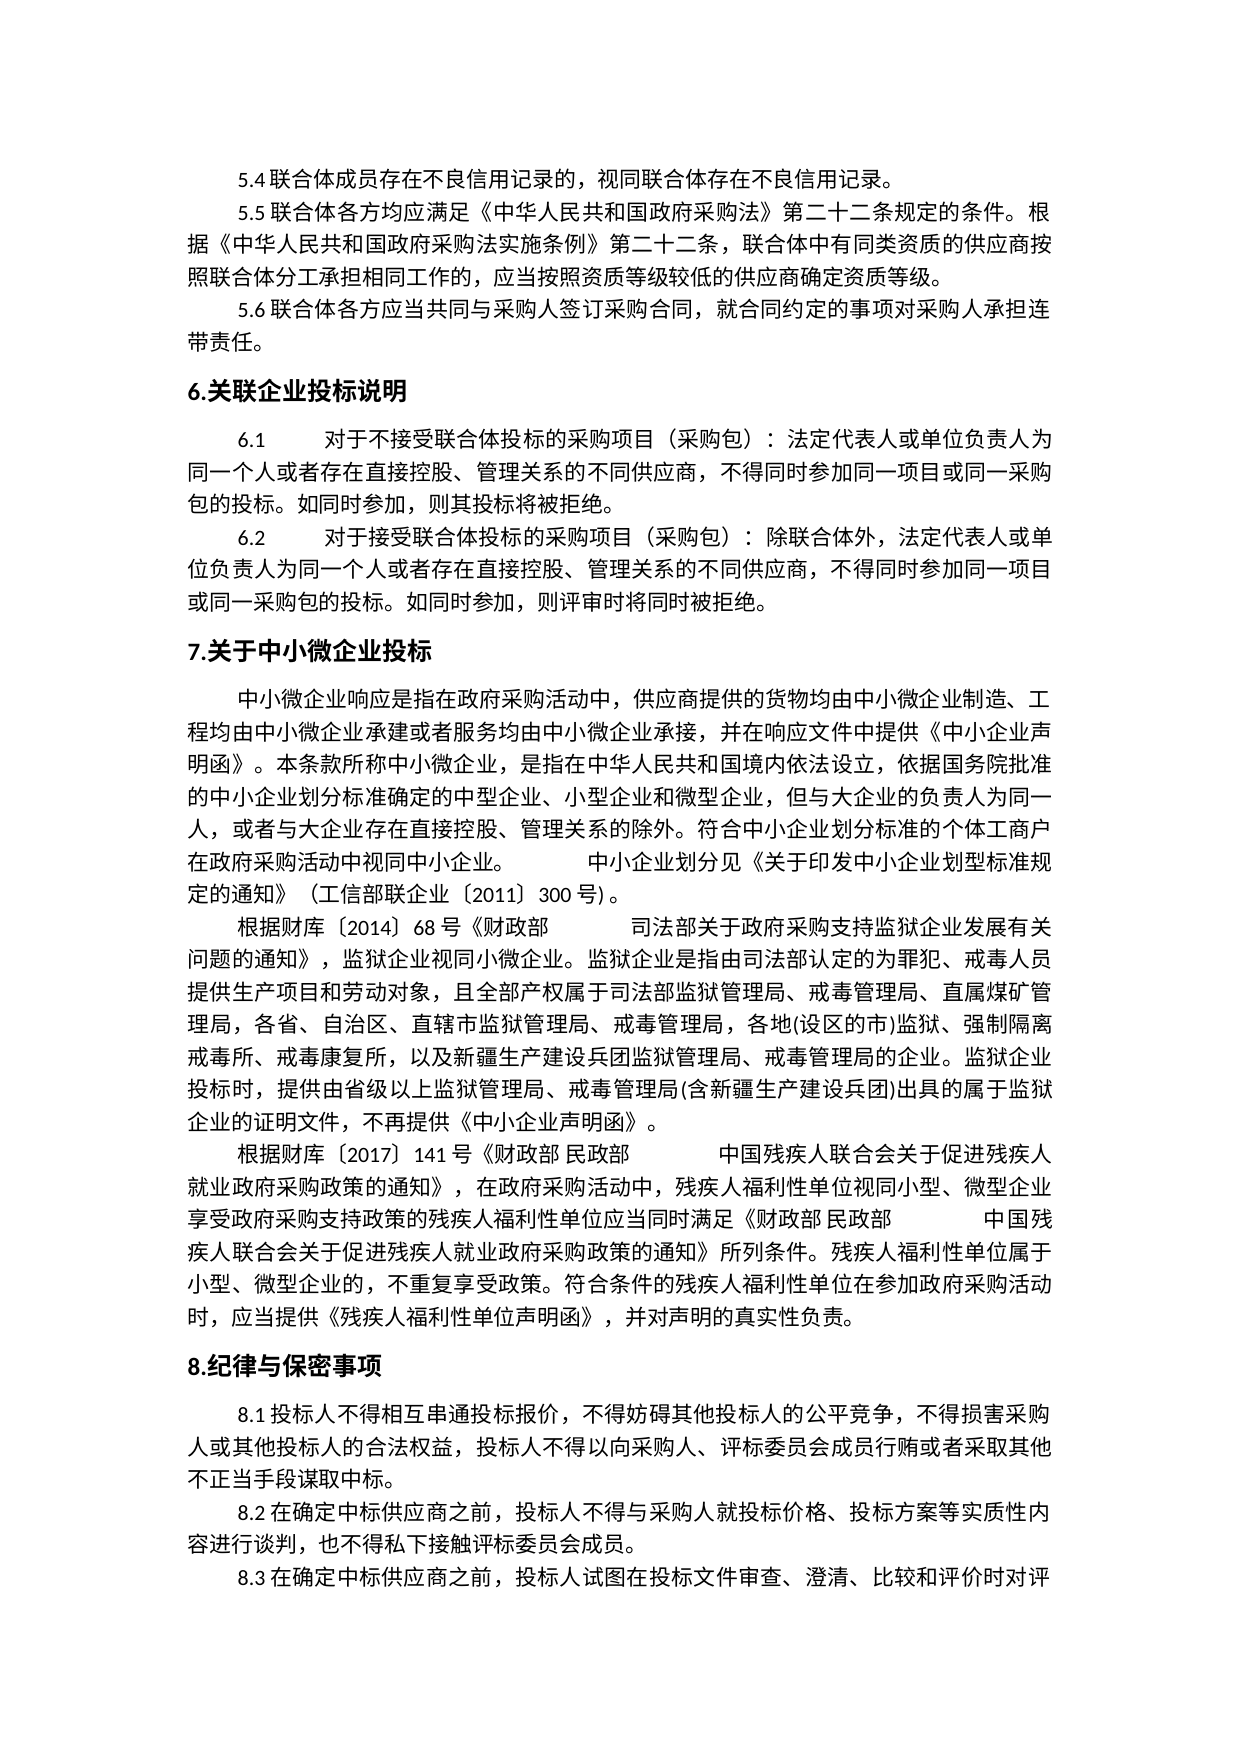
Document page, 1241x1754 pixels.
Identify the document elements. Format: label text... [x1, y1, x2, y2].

text 6.1 对于不接受联合体投标的采购项目（采购包）：法定代表人或单位负责人为同一个人或者存在直接控股、管理关系的不同供应商，不得同时参加同一项目或同一采购包的投标。如同时参加，则其投标将被拒绝。 [187, 422, 1053, 519]
text 5.4联合体成员存在不良信用记录的，视同联合体存在不良信用记录。 [187, 162, 1053, 194]
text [187, 1559, 1053, 1592]
text 5.6联合体各方应当共同与采购人签订采购合同，就合同约定的事项对采购人承担连带责任。 [187, 292, 1053, 357]
text 6.关联企业投标说明 [187, 357, 1053, 422]
text 根据财库〔2017〕141号《财政部 民政部 中国残疾人联合会关于促进残疾人就业政府采购政策的通知》，在政府采购活动中，残疾人福利性单位视同小型、微型企业，享受政府采购支持政策的残疾人福利性单位应当同时满足《财政部 民政部 中国残疾人联合会关于促进残疾人就业政府采购政策的通知》所列条件。残疾人福利性单位属于小型、微型企业的，不重复享受政策。符合条件的残疾人福利性单位在参加政府采购活动时，应当提供《残疾人福利性单位声明函》，并对声明的真实性负责。 [187, 1137, 1053, 1332]
text 中小微企业响应是指在政府采购活动中，供应商提供的货物均由中小微企业制造、工程均由中小微企业承建或者服务均由中小微企业承接，并在响应文件中提供《中小企业声明函》。本条款所称中小微企业，是指在中华人民共和国境内依法设立，依据国务院批准的中小企业划分标准确定的中型企业、小型企业和微型企业，但与大企业的负责人为同一人，或者与大企业存在直接控股、管理关系的除外。符合中小企业划分标准的个体工商户，在政府采购活动中视同中小企业。 中小企业划分见《关于印发中小企业划型标准规定的通知》（工信部联企业〔2011〕300号) 。 [187, 682, 1053, 909]
text 8.纪律与保密事项 [187, 1332, 1053, 1397]
text 根据财库〔2014〕68号《财政部 司法部关于政府采购支持监狱企业发展有关问题的通知》，监狱企业视同小微企业。监狱企业是指由司法部认定的为罪犯、戒毒人员提供生产项目和劳动对象，且全部产权属于司法部监狱管理局、戒毒管理局、直属煤矿管理局，各省、自治区、直辖市监狱管理局、戒毒管理局，各地(设区的市)监狱、强制隔离戒毒所、戒毒康复所，以及新疆生产建设兵团监狱管理局、戒毒管理局的企业。监狱企业投标时，提供由省级以上监狱管理局、戒毒管理局(含新疆生产建设兵团)出具的属于监狱企业的证明文件，不再提供《中小企业声明函》。 [187, 909, 1053, 1137]
text 5.5联合体各方均应满足《中华人民共和国政府采购法》第二十二条规定的条件。根据《中华人民共和国政府采购法实施条例》第二十二条，联合体中有同类资质的供应商按照联合体分工承担相同工作的，应当按照资质等级较低的供应商确定资质等级。 [187, 194, 1053, 292]
text 7.关于中小微企业投标 [187, 617, 1053, 682]
text 8.1投标人不得相互串通投标报价，不得妨碍其他投标人的公平竞争，不得损害采购人或其他投标人的合法权益，投标人不得以向采购人、评标委员会成员行贿或者采取其他不正当手段谋取中标。 [187, 1397, 1053, 1494]
text 6.2 对于接受联合体投标的采购项目（采购包）：除联合体外，法定代表人或单位负责人为同一个人或者存在直接控股、管理关系的不同供应商，不得同时参加同一项目或同一采购包的投标。如同时参加，则评审时将同时被拒绝。 [187, 519, 1053, 617]
text 8.2在确定中标供应商之前，投标人不得与采购人就投标价格、投标方案等实质性内容进行谈判，也不得私下接触评标委员会成员。 [187, 1494, 1053, 1559]
